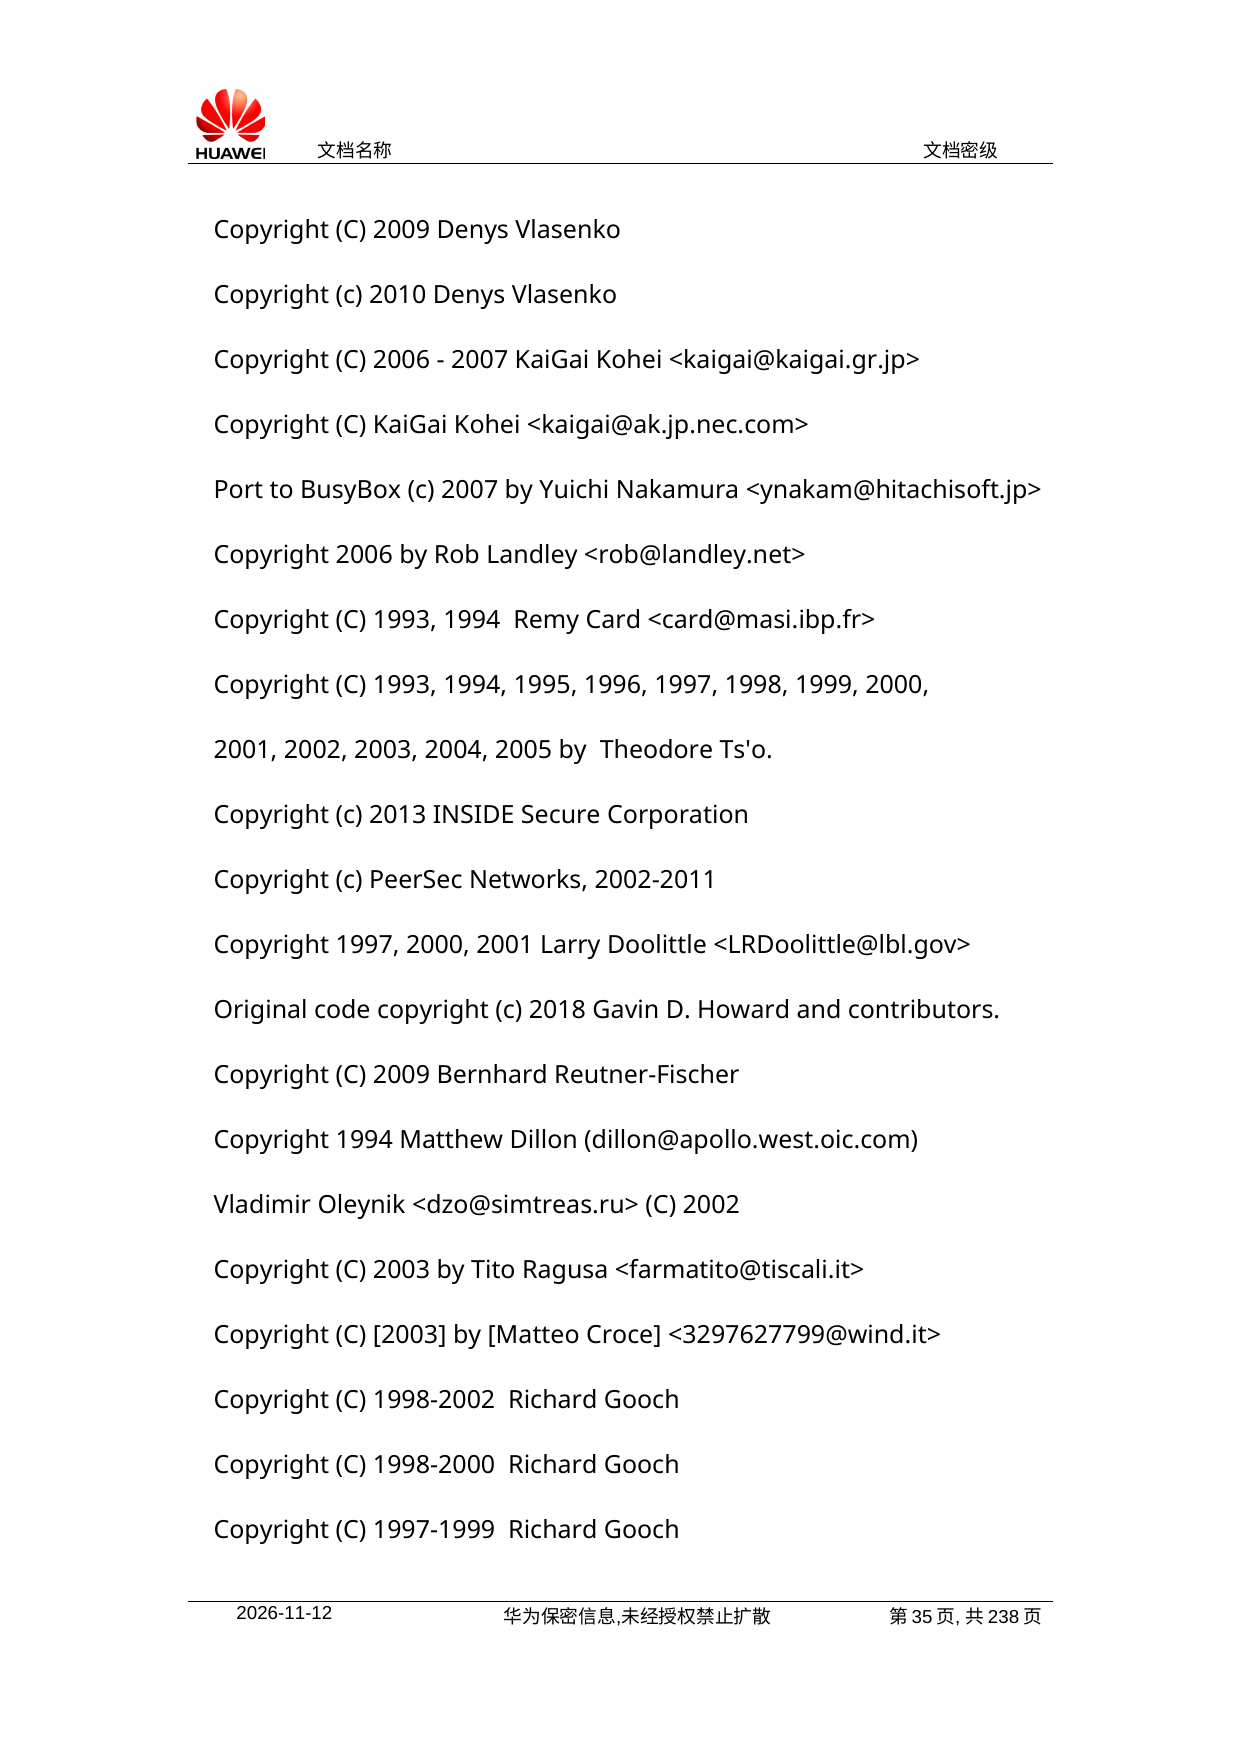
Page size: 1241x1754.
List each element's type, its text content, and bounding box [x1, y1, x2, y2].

text Copyright (c) 2013 INSIDE Secure Corporation [187, 781, 1053, 846]
text Copyright (C) [2003] by [Matteo Croce] <3297627799@wind.it> [187, 1301, 1053, 1366]
text Copyright (C) 2009 Denys Vlasenko [187, 196, 1053, 261]
text Copyright (C) 1993, 1994, 1995, 1996, 1997, 1998, 1999, 2000, [187, 651, 1053, 716]
picture [196, 89, 265, 159]
text Copyright (C) 1997-1999 Richard Gooch [187, 1496, 1053, 1561]
text Copyright (C) 2003 by Tito Ragusa <farmatito@tiscali.it> [187, 1236, 1053, 1301]
text Original code copyright (c) 2018 Gavin D. Howard and contributors. [187, 976, 1053, 1041]
text Copyright (C) 2009 Bernhard Reutner-Fischer [187, 1041, 1053, 1106]
text Vladimir Oleynik <dzo@simtreas.ru> (C) 2002 [187, 1171, 1053, 1236]
text Copyright 1997, 2000, 2001 Larry Doolittle <LRDoolittle@lbl.gov> [187, 911, 1053, 976]
text Port to BusyBox (c) 2007 by Yuichi Nakamura <ynakam@hitachisoft.jp> [187, 456, 1053, 521]
text Copyright (C) KaiGai Kohei <kaigai@ak.jp.nec.com> [187, 391, 1053, 456]
text Copyright (c) PeerSec Networks, 2002-2011 [187, 846, 1053, 911]
text Copyright 1994 Matthew Dillon (dillon@apollo.west.oic.com) [187, 1106, 1053, 1171]
text 2001, 2002, 2003, 2004, 2005 by Theodore Ts'o. [187, 716, 1053, 781]
text Copyright (c) 2010 Denys Vlasenko [187, 261, 1053, 326]
text Copyright (C) 1993, 1994 Remy Card <card@masi.ibp.fr> [187, 586, 1053, 651]
text Copyright (C) 1998-2002 Richard Gooch [187, 1366, 1053, 1431]
text Copyright (C) 1998-2000 Richard Gooch [187, 1431, 1053, 1496]
text Copyright (C) 2006 - 2007 KaiGai Kohei <kaigai@kaigai.gr.jp> [187, 326, 1053, 391]
text Copyright 2006 by Rob Landley <rob@landley.net> [187, 521, 1053, 586]
